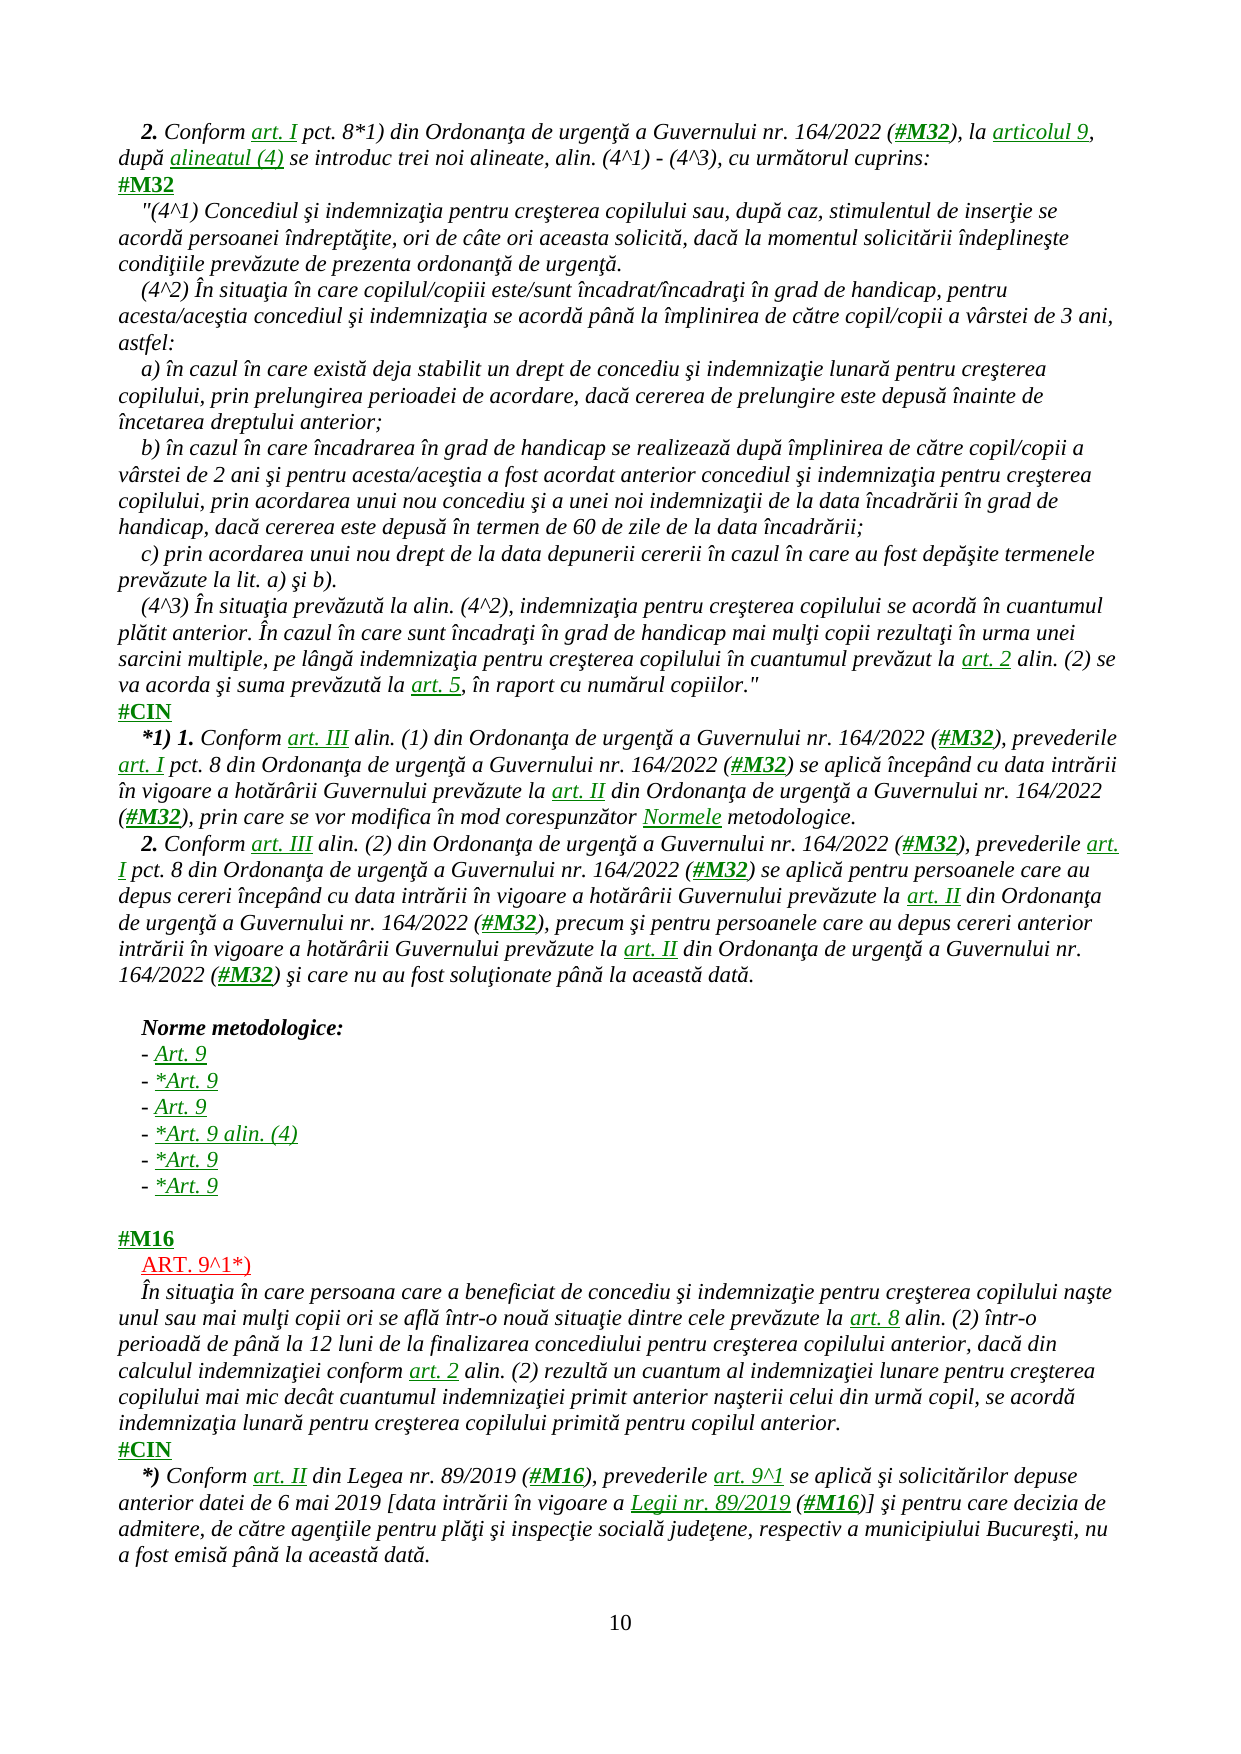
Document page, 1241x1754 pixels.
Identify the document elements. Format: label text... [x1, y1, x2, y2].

text 2. Conform art. I pct. 8*1) din Ordonanţa de urgenţă a Guvernului nr. 164/2022 (#M32), la articolul 9, după alineatul (4) se introduc trei noi alineate, alin. (4^1) - (4^3), cu următorul cuprins: [118, 118, 1122, 171]
text a) în cazul în care există deja stabilit un drept de concediu şi indemnizaţie lunară pentru creşterea copilului, prin prelungirea perioadei de acordare, dacă cererea de prelungire este depusă înainte de încetarea dreptului anterior; [118, 355, 1122, 434]
text (4^3) În situaţia prevăzută la alin. (4^2), indemnizaţia pentru creşterea copilului se acordă în cuantumul plătit anterior. În cazul în care sunt încadraţi în grad de handicap mai mulţi copii rezultaţi în urma unei sarcini multiple, pe lângă indemnizaţia pentru creşterea copilului în cuantumul prevăzut la art. 2 alin. (2) se va acorda şi suma prevăzută la art. 5, în raport cu numărul copiilor." [118, 592, 1122, 698]
text *1) 1. Conform art. III alin. (1) din Ordonanţa de urgenţă a Guvernului nr. 164/2022 (#M32), prevederile art. I pct. 8 din Ordonanţa de urgenţă a Guvernului nr. 164/2022 (#M32) se aplică începând cu data intrării în vigoare a hotărârii Guvernului prevăzute la art. II din Ordonanţa de urgenţă a Guvernului nr. 164/2022 (#M32), prin care se vor modifica în mod corespunzător Normele metodologice. [118, 724, 1122, 830]
text Norme metodologice: [118, 1014, 1122, 1041]
text "(4^1) Concediul şi indemnizaţia pentru creşterea copilului sau, după caz, stimulentul de inserţie se acordă persoanei îndreptăţite, ori de câte ori aceasta solicită, dacă la momentul solicitării îndeplineşte condiţiile prevăzute de prezenta ordonanţă de urgenţă. [118, 197, 1122, 276]
text - Art. 9 [118, 1041, 1122, 1067]
text #M16 [118, 1225, 1122, 1251]
text #CIN [118, 1436, 1122, 1462]
text În situaţia în care persoana care a beneficiat de concediu şi indemnizaţie pentru creşterea copilului naşte unul sau mai mulţi copii ori se află într-o nouă situaţie dintre cele prevăzute la art. 8 alin. (2) într-o perioadă de până la 12 luni de la finalizarea concediului pentru creşterea copilului anterior, dacă din calculul indemnizaţiei conform art. 2 alin. (2) rezultă un cuantum al indemnizaţiei lunare pentru creşterea copilului mai mic decât cuantumul indemnizaţiei primit anterior naşterii celui din urmă copil, se acordă indemnizaţia lunară pentru creşterea copilului primită pentru copilul anterior. [118, 1278, 1122, 1436]
text - *Art. 9 alin. (4) [118, 1119, 1122, 1146]
text - *Art. 9 [118, 1146, 1122, 1172]
text #CIN [118, 698, 1122, 724]
text - *Art. 9 [118, 1172, 1122, 1199]
text - Art. 9 [118, 1093, 1122, 1119]
text - *Art. 9 [118, 1067, 1122, 1093]
text 2. Conform art. III alin. (2) din Ordonanţa de urgenţă a Guvernului nr. 164/2022 (#M32), prevederile art. I pct. 8 din Ordonanţa de urgenţă a Guvernului nr. 164/2022 (#M32) se aplică pentru persoanele care au depus cereri începând cu data intrării în vigoare a hotărârii Guvernului prevăzute la art. II din Ordonanţa de urgenţă a Guvernului nr. 164/2022 (#M32), precum şi pentru persoanele care au depus cereri anterior intrării în vigoare a hotărârii Guvernului prevăzute la art. II din Ordonanţa de urgenţă a Guvernului nr. 164/2022 (#M32) şi care nu au fost soluţionate până la această dată. [118, 830, 1122, 988]
text c) prin acordarea unui nou drept de la data depunerii cererii în cazul în care au fost depăşite termenele prevăzute la lit. a) şi b). [118, 540, 1122, 592]
text *) Conform art. II din Legea nr. 89/2019 (#M16), prevederile art. 9^1 se aplică şi solicitărilor depuse anterior datei de 6 mai 2019 [data intrării în vigoare a Legii nr. 89/2019 (#M16)] şi pentru care decizia de admitere, de către agenţiile pentru plăţi şi inspecţie socială judeţene, respectiv a municipiului Bucureşti, nu a fost emisă până la această dată. [118, 1462, 1122, 1568]
text ART. 9^1*) [118, 1251, 1122, 1278]
text b) în cazul în care încadrarea în grad de handicap se realizează după împlinirea de către copil/copii a vârstei de 2 ani şi pentru acesta/aceştia a fost acordat anterior concediul şi indemnizaţia pentru creşterea copilului, prin acordarea unui nou concediu şi a unei noi indemnizaţii de la data încadrării în grad de handicap, dacă cererea este depusă în termen de 60 de zile de la data încadrării; [118, 434, 1122, 540]
text #M32 [118, 171, 1122, 197]
text (4^2) În situaţia în care copilul/copiii este/sunt încadrat/încadraţi în grad de handicap, pentru acesta/aceştia concediul şi indemnizaţia se acordă până la împlinirea de către copil/copii a vârstei de 3 ani, astfel: [118, 276, 1122, 355]
